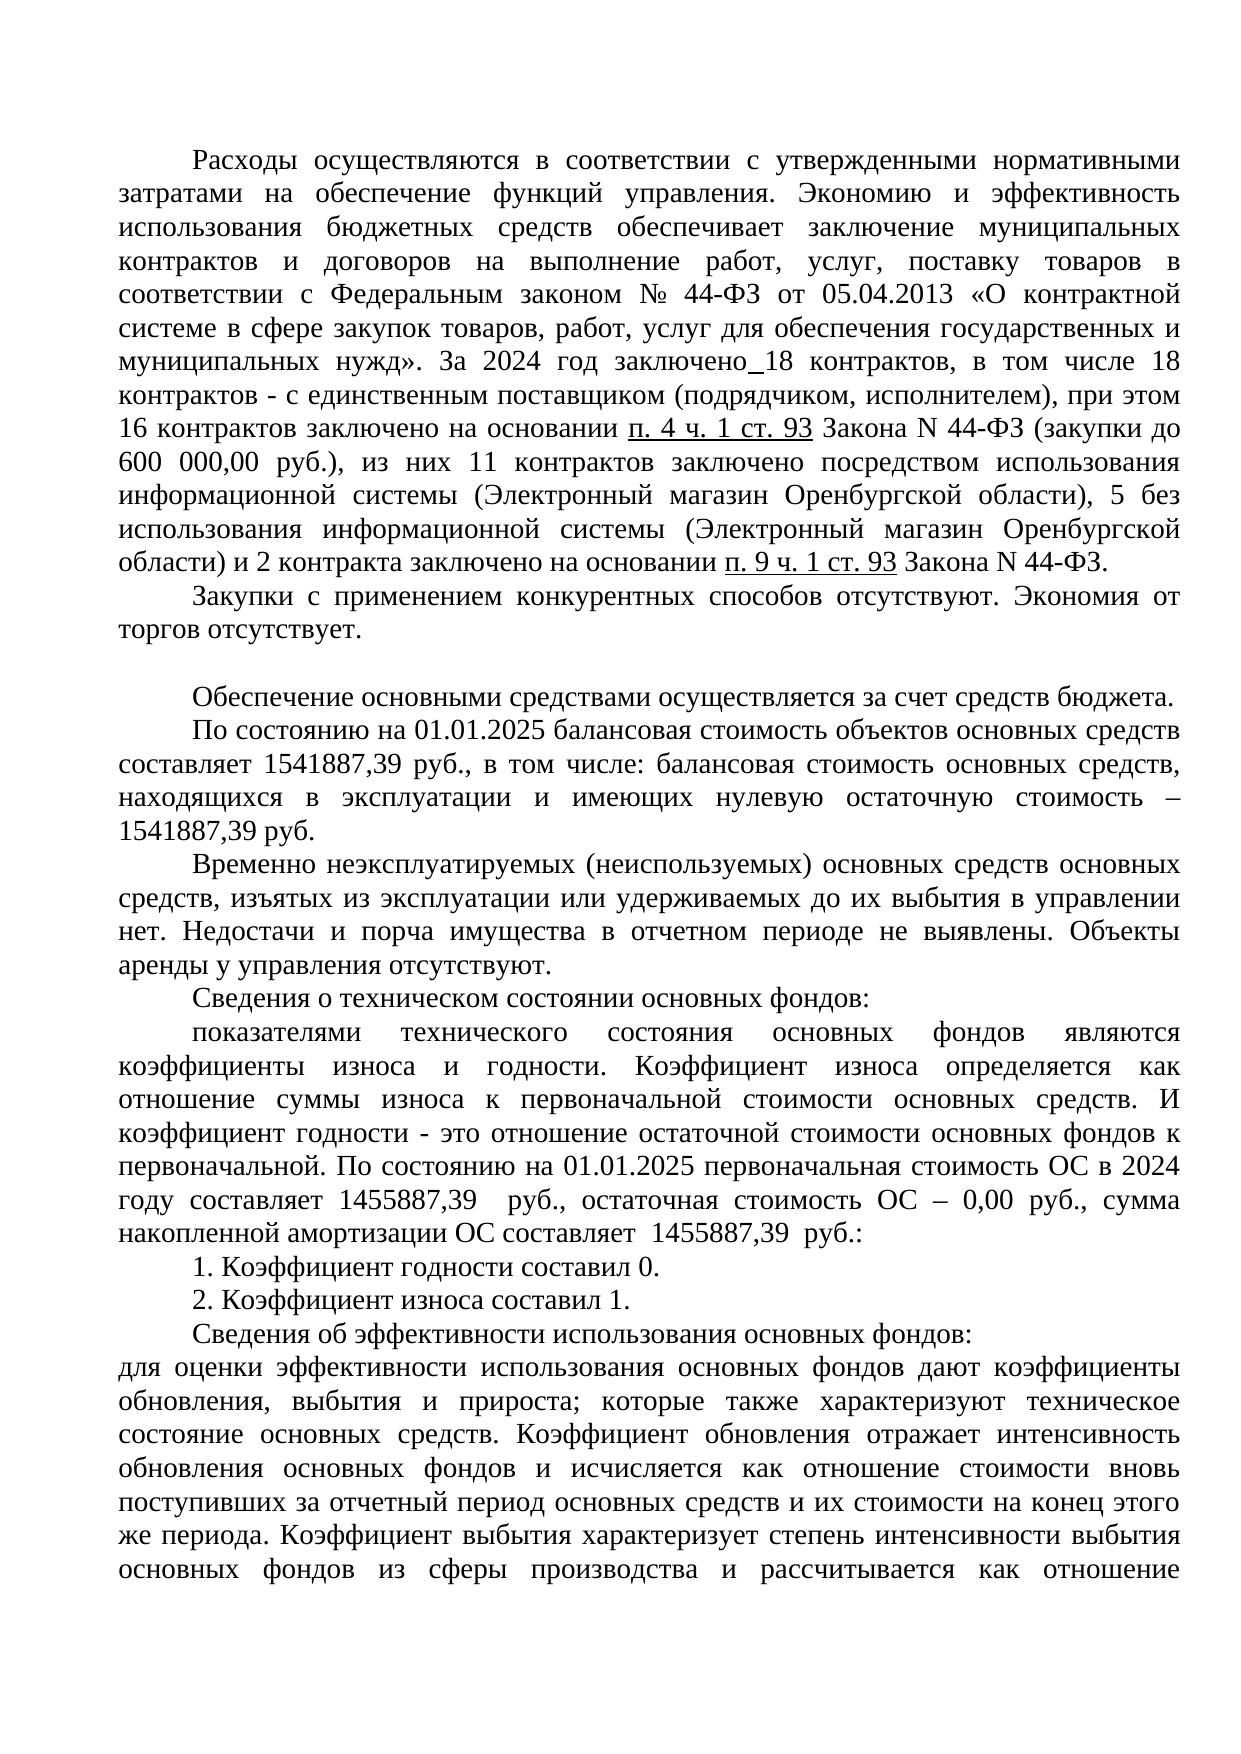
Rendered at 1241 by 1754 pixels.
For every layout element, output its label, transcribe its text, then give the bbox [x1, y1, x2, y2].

text показателями технического состояния основных фондов являются коэффициенты износа и годности. Коэффициент износа определяется как отношение суммы износа к первоначальной стоимости основных средств. И коэффициент годности - это отношение остаточной стоимости основных фондов к первоначальной. По состоянию на 01.01.2025 первоначальная стоимость ОС в 2024 году составляет 1455887,39 руб., остаточная стоимость ОС – 0,00 руб., сумма накопленной амортизации ОС составляет 1455887,39 руб.: [118, 1014, 1181, 1249]
text 2. Коэффициент износа составил 1. [118, 1282, 1181, 1316]
text 1. Коэффициент годности составил 0. [118, 1249, 1181, 1282]
text Закупки с применением конкурентных способов отсутствуют. Экономия от торгов отсутствует. [118, 578, 1181, 645]
text Расходы осуществляются в соответствии с утвержденными нормативными затратами на обеспечение функций управления. Экономию и эффективность использования бюджетных средств обеспечивает заключение муниципальных контрактов и договоров на выполнение работ, услуг, поставку товаров в соответствии с Федеральным законом № 44-ФЗ от 05.04.2013 «О контрактной системе в сфере закупок товаров, работ, услуг для обеспечения государственных и муниципальных нужд». За 2024 год заключено 18 контрактов, в том числе 18 контрактов - с единственным поставщиком (подрядчиком, исполнителем), при этом 16 контрактов заключено на основании п. 4 ч. 1 ст. 93 Закона N 44-ФЗ (закупки до 600 000,00 руб.), из них 11 контрактов заключено посредством использования информационной системы (Электронный магазин Оренбургской области), 5 без использования информационной системы (Электронный магазин Оренбургской области) и 2 контракта заключено на основании п. 9 ч. 1 ст. 93 Закона N 44-ФЗ. [118, 142, 1181, 578]
text Временно неэксплуатируемых (неиспользуемых) основных средств основных средств, изъятых из эксплуатации или удерживаемых до их выбытия в управлении нет. Недостачи и порча имущества в отчетном периоде не выявлены. Объекты аренды у управления отсутствуют. [118, 846, 1181, 981]
text По состоянию на 01.01.2025 балансовая стоимость объектов основных средств составляет 1541887,39 руб., в том числе: балансовая стоимость основных средств, находящихся в эксплуатации и имеющих нулевую остаточную стоимость – 1541887,39 руб. [118, 712, 1181, 846]
text Обеспечение основными средствами осуществляется за счет средств бюджета. [118, 679, 1181, 712]
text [118, 1349, 1181, 1584]
text Сведения об эффективности использования основных фондов: [118, 1316, 1181, 1349]
text Сведения о техническом состоянии основных фондов: [118, 981, 1181, 1014]
